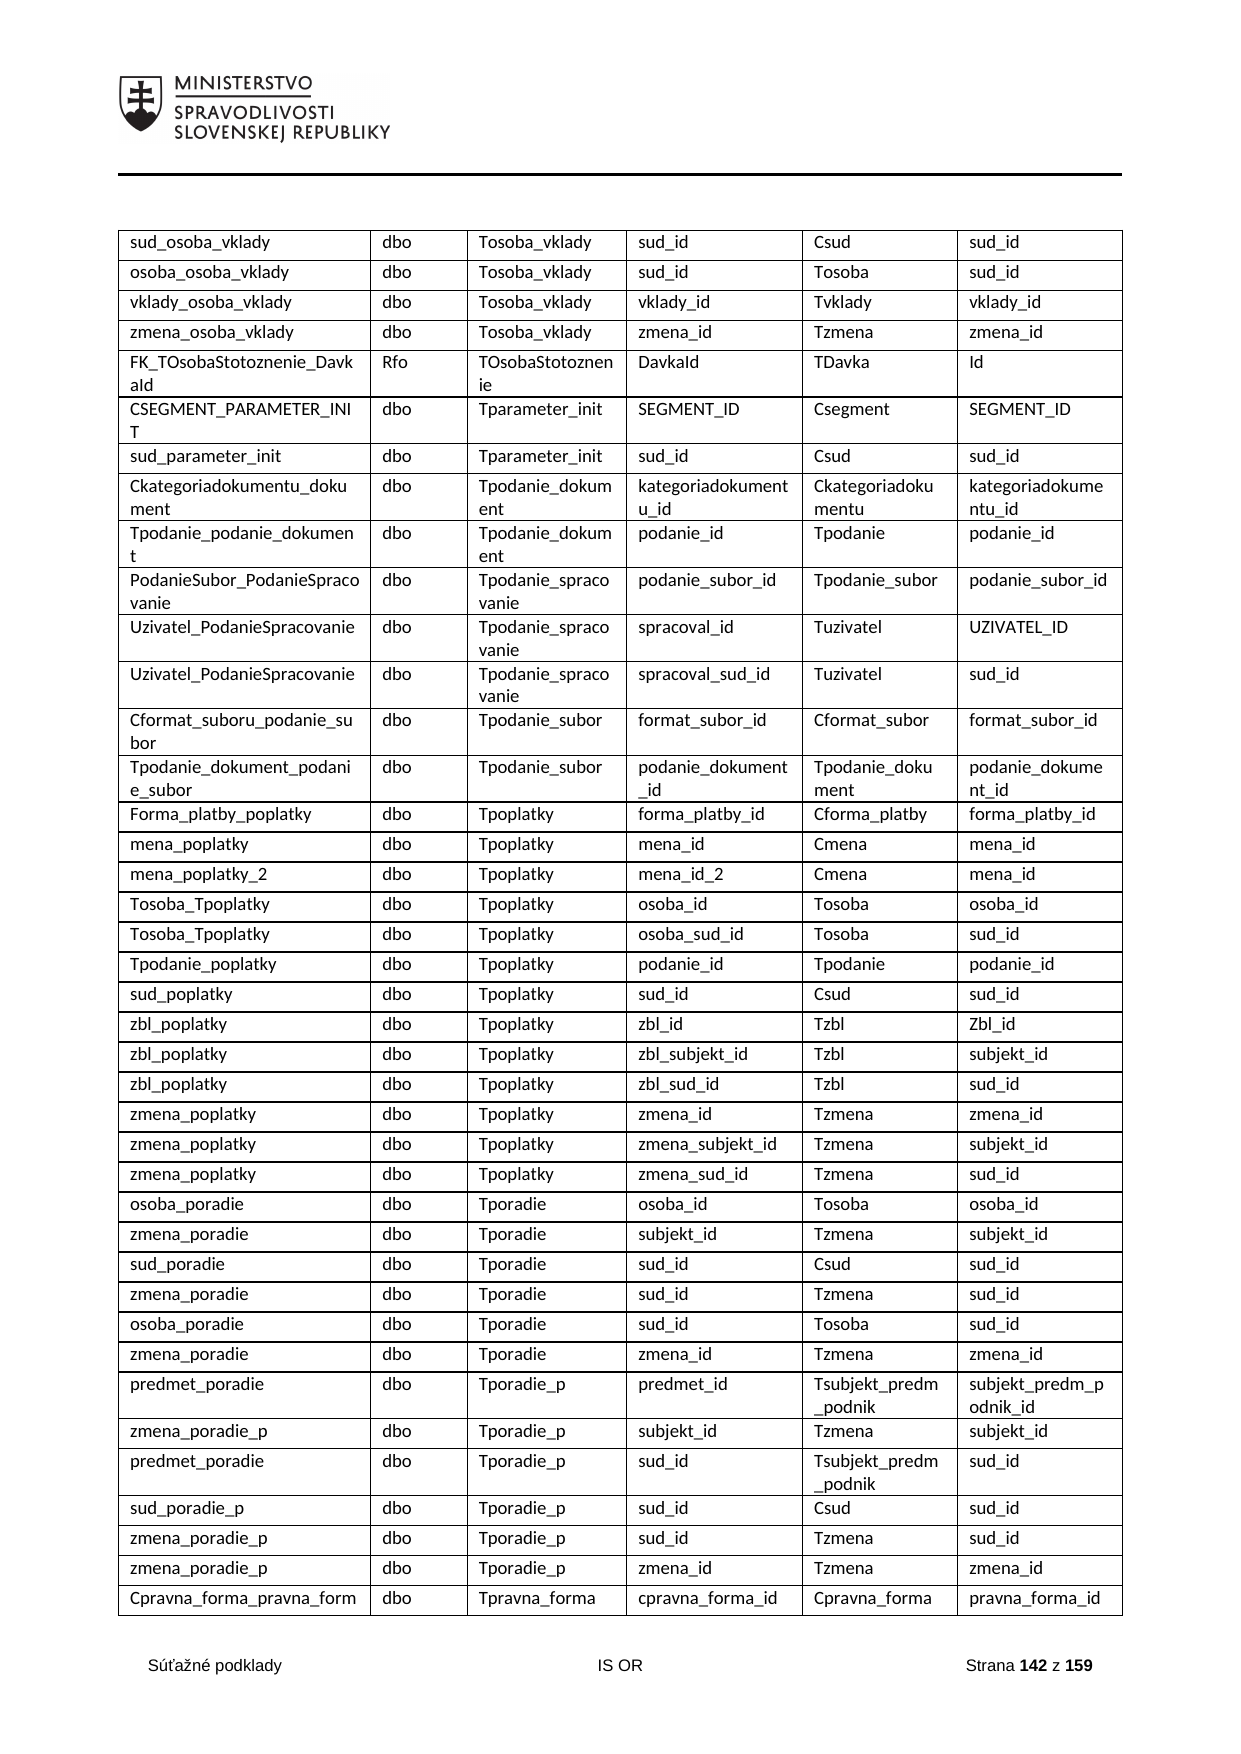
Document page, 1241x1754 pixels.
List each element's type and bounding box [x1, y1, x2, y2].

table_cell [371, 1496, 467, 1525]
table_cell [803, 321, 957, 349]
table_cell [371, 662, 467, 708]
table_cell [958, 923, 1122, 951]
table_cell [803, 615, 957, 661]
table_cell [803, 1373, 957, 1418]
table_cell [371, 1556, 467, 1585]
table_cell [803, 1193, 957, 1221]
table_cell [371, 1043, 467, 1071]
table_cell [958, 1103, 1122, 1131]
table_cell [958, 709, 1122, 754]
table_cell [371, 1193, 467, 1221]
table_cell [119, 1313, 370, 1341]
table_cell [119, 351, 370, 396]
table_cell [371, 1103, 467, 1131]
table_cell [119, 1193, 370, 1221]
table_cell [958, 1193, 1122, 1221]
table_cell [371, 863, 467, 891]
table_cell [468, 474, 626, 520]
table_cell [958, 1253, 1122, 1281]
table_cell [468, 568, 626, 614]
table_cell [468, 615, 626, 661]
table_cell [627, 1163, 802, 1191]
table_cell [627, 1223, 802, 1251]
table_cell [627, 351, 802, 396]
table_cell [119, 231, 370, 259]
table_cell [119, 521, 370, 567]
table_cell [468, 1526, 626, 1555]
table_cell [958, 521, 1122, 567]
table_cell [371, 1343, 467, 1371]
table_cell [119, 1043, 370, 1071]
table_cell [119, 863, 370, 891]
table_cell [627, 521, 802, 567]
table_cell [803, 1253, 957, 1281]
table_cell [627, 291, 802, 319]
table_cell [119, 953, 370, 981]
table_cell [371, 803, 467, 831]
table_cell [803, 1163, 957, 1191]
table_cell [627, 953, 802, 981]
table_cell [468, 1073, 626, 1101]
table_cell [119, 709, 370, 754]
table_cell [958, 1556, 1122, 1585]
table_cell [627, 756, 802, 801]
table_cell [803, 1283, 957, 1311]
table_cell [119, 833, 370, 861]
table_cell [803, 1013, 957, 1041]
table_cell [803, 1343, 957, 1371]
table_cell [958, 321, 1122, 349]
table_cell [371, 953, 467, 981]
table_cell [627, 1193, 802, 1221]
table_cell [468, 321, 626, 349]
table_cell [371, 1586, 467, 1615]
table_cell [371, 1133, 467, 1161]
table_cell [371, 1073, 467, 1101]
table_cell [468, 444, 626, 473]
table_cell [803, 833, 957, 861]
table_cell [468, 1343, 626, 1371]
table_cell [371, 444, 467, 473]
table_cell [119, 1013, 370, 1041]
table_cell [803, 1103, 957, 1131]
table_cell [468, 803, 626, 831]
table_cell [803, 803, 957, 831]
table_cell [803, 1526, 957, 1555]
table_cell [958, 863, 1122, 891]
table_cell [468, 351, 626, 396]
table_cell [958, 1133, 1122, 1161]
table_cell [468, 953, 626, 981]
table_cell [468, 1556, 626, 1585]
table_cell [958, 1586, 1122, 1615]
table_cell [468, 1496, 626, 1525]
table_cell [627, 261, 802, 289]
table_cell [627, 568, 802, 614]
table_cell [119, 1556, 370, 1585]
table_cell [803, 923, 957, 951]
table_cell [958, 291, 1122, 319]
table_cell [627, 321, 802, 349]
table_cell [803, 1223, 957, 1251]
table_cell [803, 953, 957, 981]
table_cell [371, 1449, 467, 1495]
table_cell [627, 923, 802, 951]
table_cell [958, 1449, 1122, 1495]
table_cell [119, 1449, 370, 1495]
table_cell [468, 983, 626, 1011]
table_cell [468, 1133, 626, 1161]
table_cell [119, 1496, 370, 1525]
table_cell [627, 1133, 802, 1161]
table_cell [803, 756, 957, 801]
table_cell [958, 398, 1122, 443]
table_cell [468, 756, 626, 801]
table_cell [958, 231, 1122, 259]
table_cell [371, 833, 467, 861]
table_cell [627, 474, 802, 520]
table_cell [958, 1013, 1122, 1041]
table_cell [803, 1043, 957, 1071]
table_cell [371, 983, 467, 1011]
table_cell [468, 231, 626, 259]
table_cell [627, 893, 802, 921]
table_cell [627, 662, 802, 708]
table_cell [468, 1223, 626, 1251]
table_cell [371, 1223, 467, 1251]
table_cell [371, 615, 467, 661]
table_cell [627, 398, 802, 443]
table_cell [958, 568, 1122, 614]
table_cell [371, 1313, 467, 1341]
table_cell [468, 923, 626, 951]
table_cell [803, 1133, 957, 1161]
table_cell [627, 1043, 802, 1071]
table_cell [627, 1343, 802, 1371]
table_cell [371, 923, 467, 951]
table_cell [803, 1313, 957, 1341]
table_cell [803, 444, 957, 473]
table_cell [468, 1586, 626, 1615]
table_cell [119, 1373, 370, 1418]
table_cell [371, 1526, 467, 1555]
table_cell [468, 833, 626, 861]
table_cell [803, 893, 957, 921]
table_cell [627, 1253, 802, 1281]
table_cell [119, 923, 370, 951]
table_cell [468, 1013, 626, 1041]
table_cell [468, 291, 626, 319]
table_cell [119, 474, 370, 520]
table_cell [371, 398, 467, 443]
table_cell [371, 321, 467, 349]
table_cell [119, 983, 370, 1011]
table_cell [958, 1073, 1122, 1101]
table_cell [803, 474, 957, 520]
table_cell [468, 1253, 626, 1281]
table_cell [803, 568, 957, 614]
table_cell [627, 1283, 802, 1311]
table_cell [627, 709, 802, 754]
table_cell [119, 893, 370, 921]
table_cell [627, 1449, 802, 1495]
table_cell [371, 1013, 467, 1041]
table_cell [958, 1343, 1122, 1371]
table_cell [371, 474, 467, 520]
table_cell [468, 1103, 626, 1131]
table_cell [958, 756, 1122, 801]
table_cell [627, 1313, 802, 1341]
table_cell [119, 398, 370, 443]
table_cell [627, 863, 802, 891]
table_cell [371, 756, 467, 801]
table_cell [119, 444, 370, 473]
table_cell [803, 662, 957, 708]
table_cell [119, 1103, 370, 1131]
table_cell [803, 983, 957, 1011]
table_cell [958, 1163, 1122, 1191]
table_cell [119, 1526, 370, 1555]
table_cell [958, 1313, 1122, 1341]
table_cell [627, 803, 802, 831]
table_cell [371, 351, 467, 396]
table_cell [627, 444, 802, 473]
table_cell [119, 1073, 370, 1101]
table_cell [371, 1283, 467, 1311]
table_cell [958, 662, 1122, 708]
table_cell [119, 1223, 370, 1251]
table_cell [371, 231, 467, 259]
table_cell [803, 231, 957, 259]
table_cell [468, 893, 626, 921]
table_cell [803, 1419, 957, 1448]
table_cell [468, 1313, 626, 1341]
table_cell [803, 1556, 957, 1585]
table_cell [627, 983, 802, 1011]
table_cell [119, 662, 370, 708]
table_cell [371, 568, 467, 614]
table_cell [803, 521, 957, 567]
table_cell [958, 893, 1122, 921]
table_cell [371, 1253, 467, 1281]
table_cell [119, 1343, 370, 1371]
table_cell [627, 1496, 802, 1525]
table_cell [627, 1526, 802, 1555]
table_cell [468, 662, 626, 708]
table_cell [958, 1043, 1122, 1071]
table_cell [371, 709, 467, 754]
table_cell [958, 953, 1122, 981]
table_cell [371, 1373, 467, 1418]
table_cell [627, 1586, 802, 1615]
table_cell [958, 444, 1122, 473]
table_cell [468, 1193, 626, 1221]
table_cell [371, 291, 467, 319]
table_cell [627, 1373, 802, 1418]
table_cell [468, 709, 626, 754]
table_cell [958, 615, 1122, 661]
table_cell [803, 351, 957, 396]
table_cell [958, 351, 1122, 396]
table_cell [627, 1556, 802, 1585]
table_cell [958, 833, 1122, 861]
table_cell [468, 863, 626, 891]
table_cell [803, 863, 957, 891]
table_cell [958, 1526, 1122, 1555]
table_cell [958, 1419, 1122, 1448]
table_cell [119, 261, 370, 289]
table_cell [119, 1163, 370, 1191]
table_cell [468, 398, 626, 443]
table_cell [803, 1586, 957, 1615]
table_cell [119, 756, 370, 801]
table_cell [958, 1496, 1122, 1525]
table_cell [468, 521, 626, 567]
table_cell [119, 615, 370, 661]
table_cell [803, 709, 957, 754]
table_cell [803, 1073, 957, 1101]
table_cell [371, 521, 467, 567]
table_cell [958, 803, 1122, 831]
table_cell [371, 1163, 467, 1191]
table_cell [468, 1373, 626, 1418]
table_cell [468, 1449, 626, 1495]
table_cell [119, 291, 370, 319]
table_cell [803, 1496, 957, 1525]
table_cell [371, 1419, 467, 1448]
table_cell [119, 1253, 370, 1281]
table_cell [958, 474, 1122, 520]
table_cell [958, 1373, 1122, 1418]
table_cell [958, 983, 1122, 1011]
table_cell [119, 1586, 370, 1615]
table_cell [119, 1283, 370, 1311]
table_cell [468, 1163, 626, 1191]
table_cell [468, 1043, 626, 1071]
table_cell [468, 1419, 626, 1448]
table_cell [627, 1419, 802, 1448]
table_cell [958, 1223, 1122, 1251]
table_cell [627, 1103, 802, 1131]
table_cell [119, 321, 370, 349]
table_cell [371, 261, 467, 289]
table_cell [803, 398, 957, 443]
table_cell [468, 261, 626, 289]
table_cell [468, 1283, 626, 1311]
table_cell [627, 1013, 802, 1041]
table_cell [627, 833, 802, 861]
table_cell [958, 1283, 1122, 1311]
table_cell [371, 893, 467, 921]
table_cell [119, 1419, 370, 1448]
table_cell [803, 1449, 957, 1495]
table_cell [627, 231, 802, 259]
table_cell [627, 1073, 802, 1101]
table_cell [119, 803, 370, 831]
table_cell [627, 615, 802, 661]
picture [118, 73, 390, 144]
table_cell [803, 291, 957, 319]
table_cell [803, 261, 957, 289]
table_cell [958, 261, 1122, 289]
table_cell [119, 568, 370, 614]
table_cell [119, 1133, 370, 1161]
